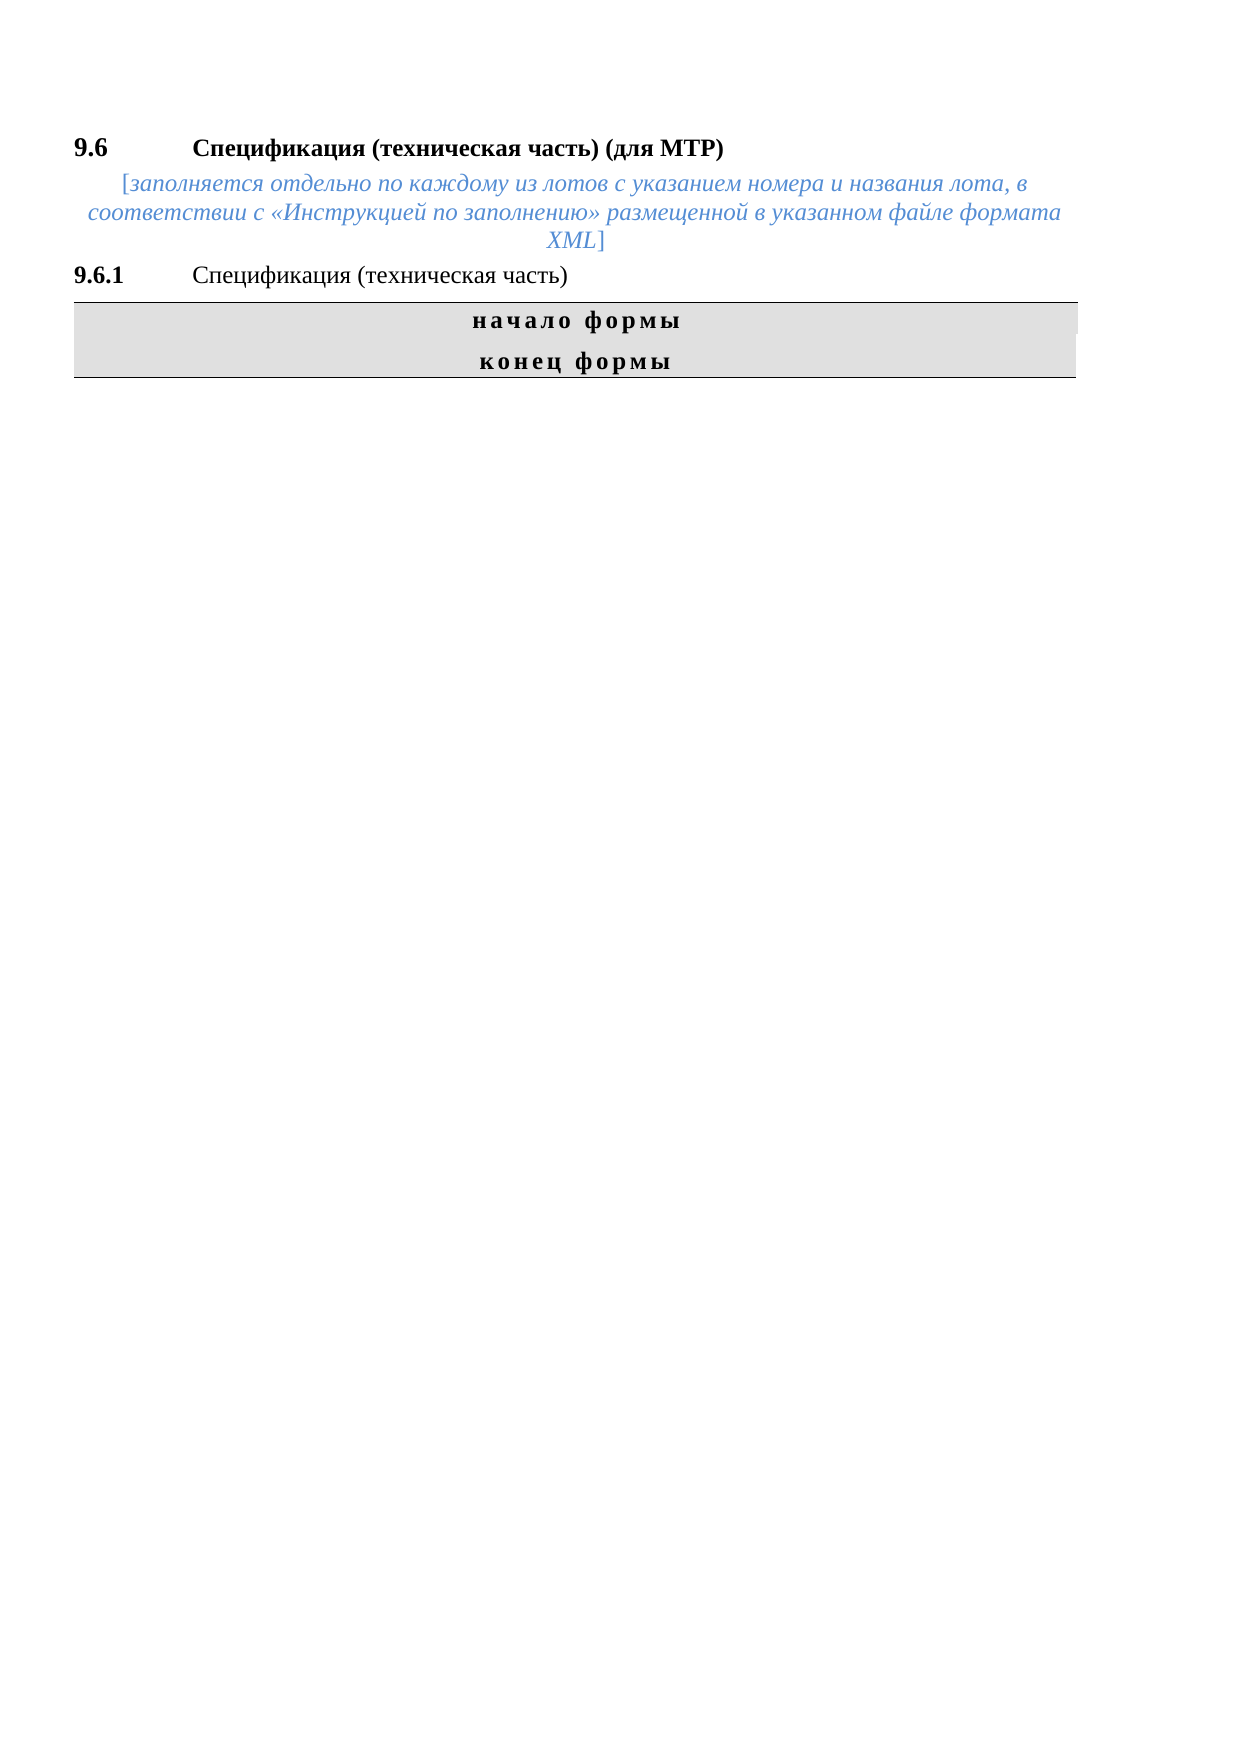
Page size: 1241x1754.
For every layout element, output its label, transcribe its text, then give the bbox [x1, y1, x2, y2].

text начало формы [74, 303, 1078, 334]
list Спецификация (техническая часть) [74, 261, 1078, 289]
text [заполняется отдельно по каждому из лотов с указанием номера и названия лота, в соответствии с «Инструкцией по заполнению» размещенной в указанном файле формата XML] [74, 168, 1078, 254]
text конец формы [74, 346, 1076, 377]
list Спецификация (техническая часть) (для МТР) [74, 131, 1078, 162]
